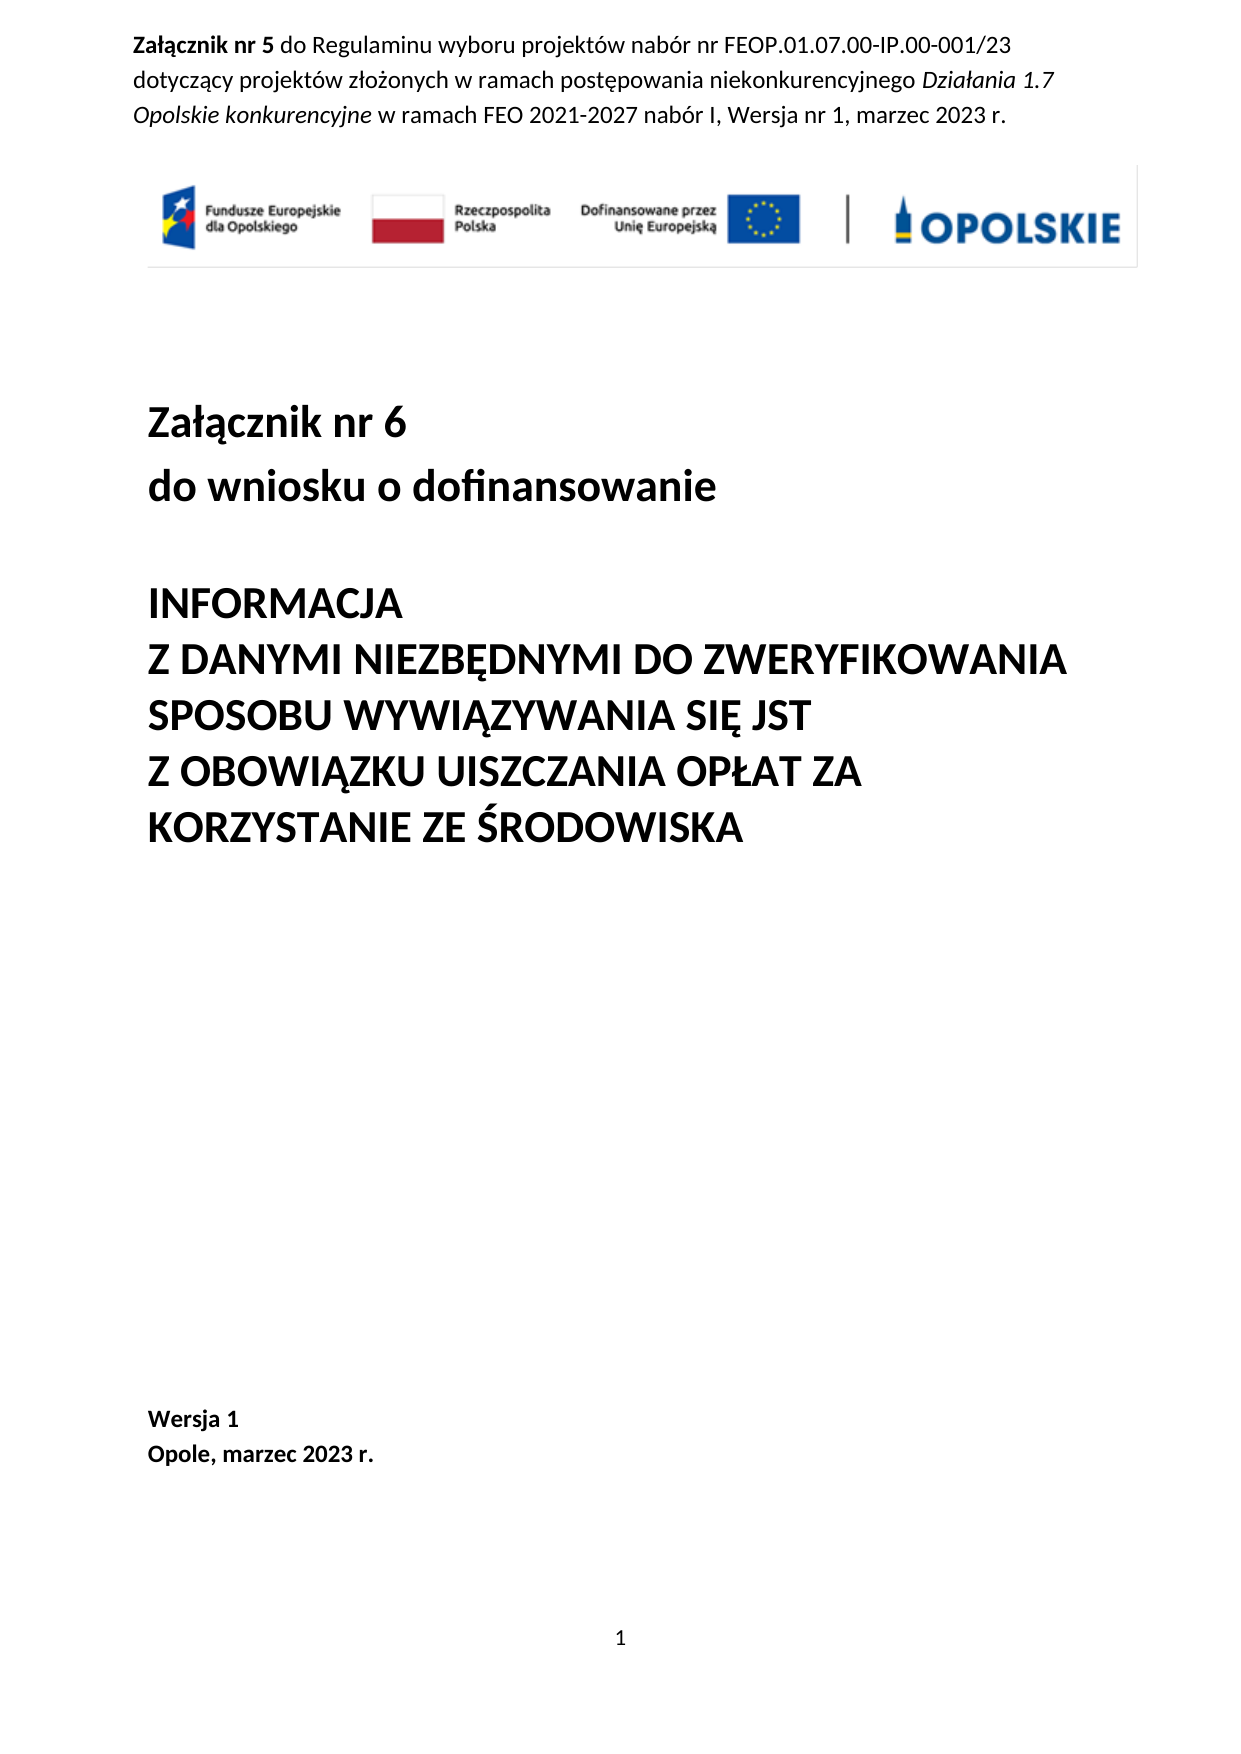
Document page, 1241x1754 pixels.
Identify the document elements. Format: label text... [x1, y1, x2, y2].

text INFORMACJA [148, 574, 1093, 630]
text do wniosku o dofinansowanie [148, 457, 1093, 513]
text Z DANYMI NIEZBĘDNYMI DO ZWERYFIKOWANIA [148, 630, 1093, 686]
text Wersja 1 [148, 1403, 1093, 1433]
picture [147, 165, 1139, 269]
text Załącznik nr 6 [148, 393, 1093, 448]
text SPOSOBU WYWIĄZYWANIA SIĘ JST Z OBOWIĄZKU UISZCZANIA OPŁAT ZA KORZYSTANIE ZE ŚRODOWISKA [148, 686, 1093, 853]
text Opole, marzec 2023 r. [148, 1438, 1093, 1468]
